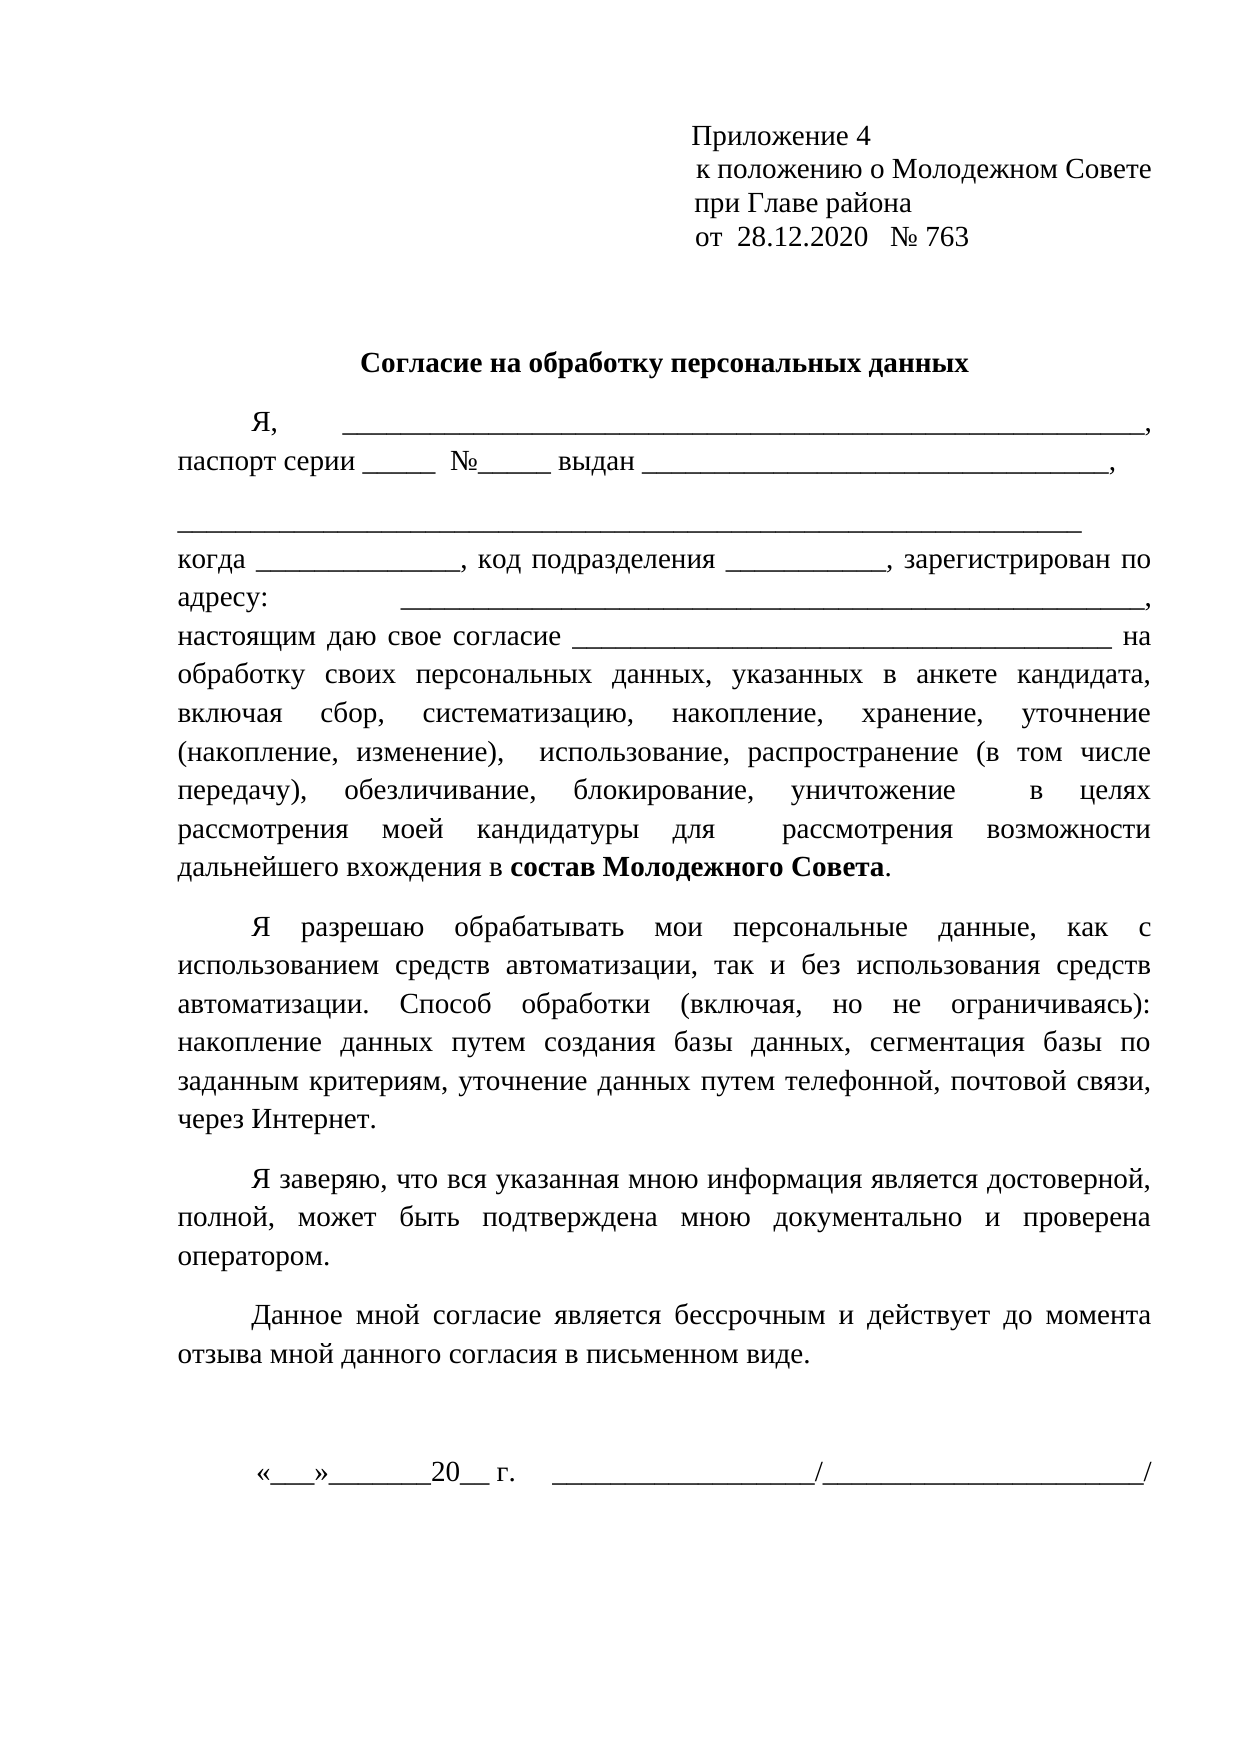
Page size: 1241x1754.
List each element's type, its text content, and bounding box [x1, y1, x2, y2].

text Приложение 4 [177, 118, 1152, 152]
text ______________________________________________________________ когда ______________, код подразделения ___________, зарегистрирован по адресу: ___________________________________________________, настоящим даю свое согласие _____________________________________ на обработку своих персональных данных, указанных в анкете кандидата, включая сбор, систематизацию, накопление, хранение, уточнение (накопление, изменение), использование, распространение (в том числе передачу), обезличивание, блокирование, уничтожение в целях рассмотрения моей кандидатуры для рассмотрения возможности дальнейшего вхождения в состав Молодежного Совета. [177, 502, 1152, 883]
text Данное мной согласие является бессрочным и действует до момента отзыва мной данного согласия в письменном виде. [177, 1297, 1152, 1369]
text к положению о Молодежном Совете [177, 152, 1152, 185]
text Я заверяю, что вся указанная мною информация является достоверной, полной, может быть подтверждена мною документально и проверена оператором. [177, 1161, 1152, 1271]
text «___»_______20__ г. __________________/______________________/ [177, 1454, 1152, 1488]
text Я разрешаю обрабатывать мои персональные данные, как с использованием средств автоматизации, так и без использования средств автоматизации. Способ обработки (включая, но не ограничиваясь): накопление данных путем создания базы данных, сегментация базы по заданным критериям, уточнение данных путем телефонной, почтовой связи, через Интернет. [177, 909, 1152, 1135]
text Я, _______________________________________________________, паспорт серии _____ №_____ выдан ________________________________, [177, 404, 1152, 477]
text при Главе района [177, 185, 1152, 219]
text от 28.12.2020 № 763 [177, 219, 1152, 252]
text Согласие на обработку персональных данных [177, 345, 1152, 379]
